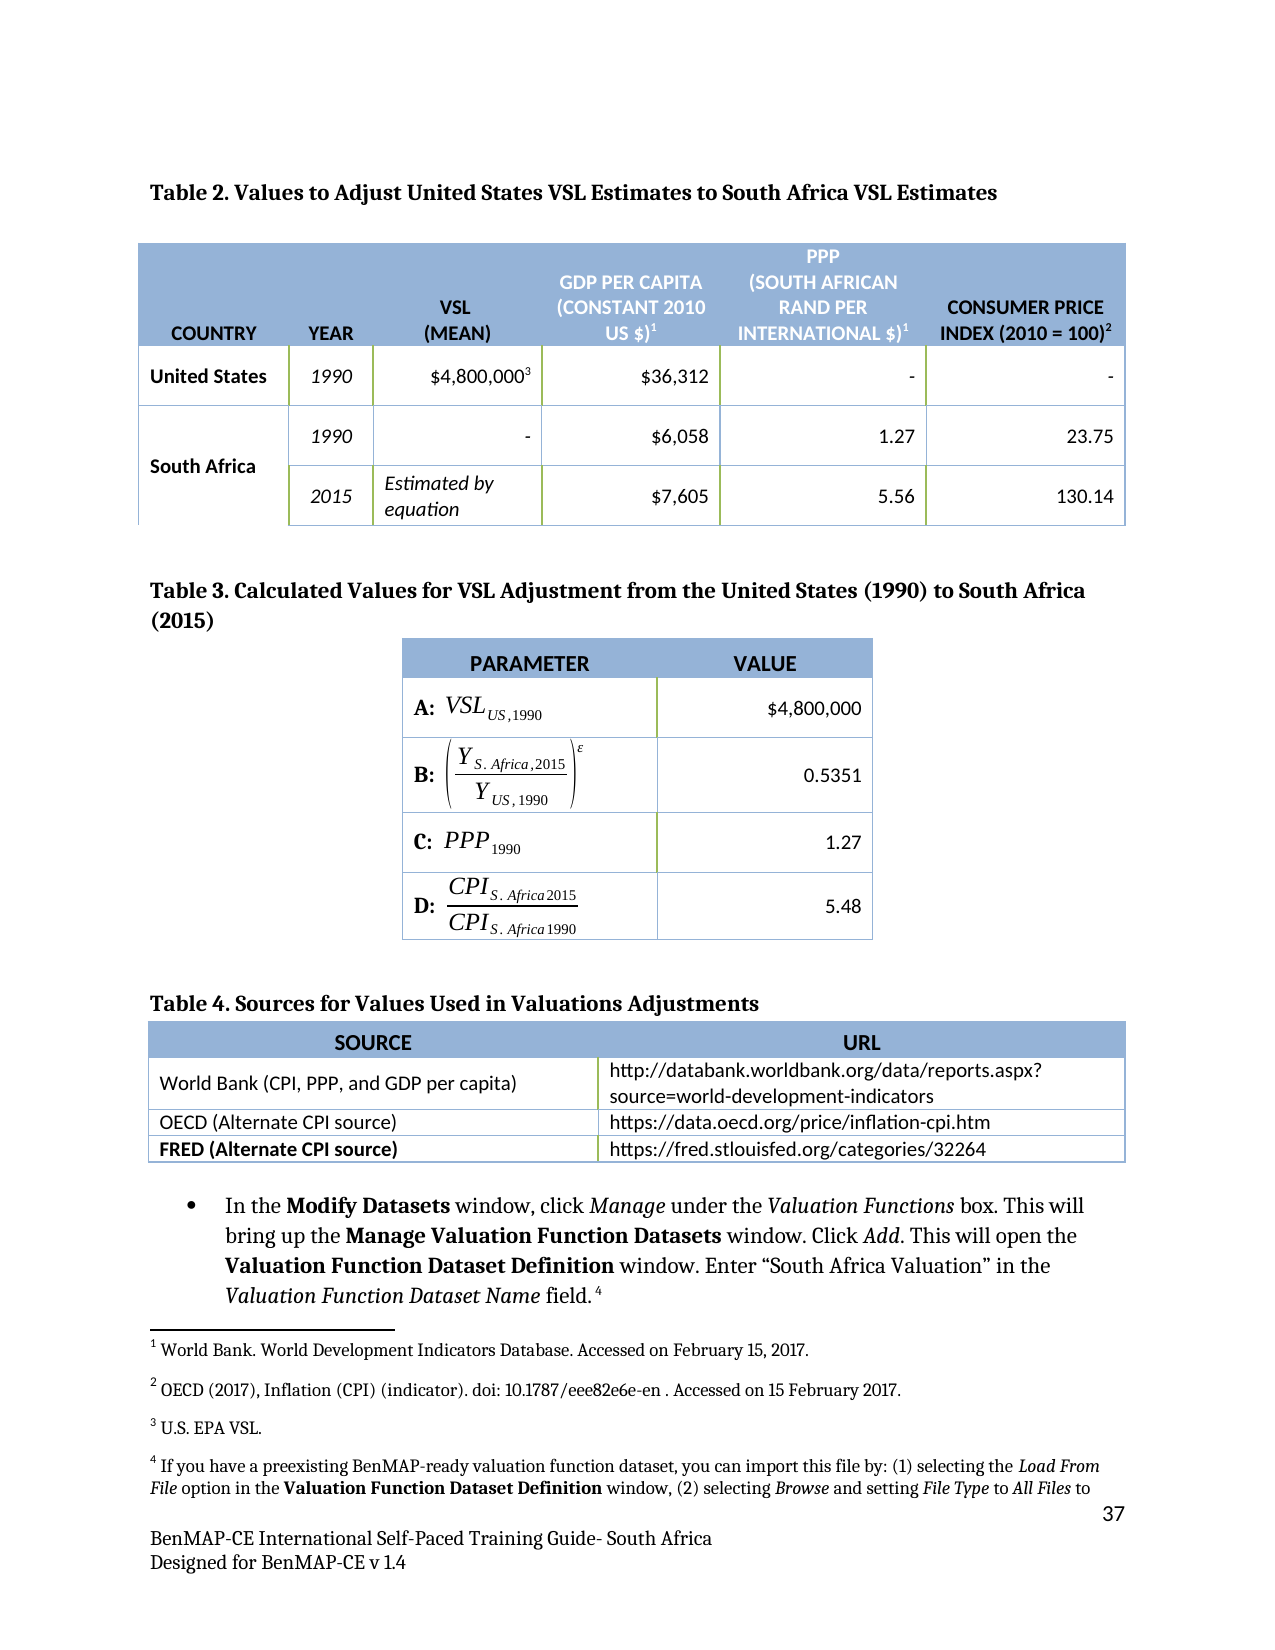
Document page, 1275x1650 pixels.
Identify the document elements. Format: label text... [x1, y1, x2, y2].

table_cell https://fred.stlouisfed.org/categories/32264​ [599, 1136, 1124, 1161]
table_cell 5.56 [721, 466, 925, 525]
table_cell OECD (Alternate CPI source) [149, 1110, 598, 1135]
table_header VSL (MEAN) [374, 244, 541, 345]
text Table 4. Sources for Values Used in Valuations Adjustments [150, 991, 1125, 1017]
table_cell 1.27 [658, 813, 872, 872]
table_header VALUE [658, 639, 872, 677]
table_cell 5.48 [658, 873, 872, 939]
table_header COUNTRY [139, 244, 288, 345]
text Table 2. Values to Adjust United States VSL Estimates to South Africa VSL Estimates [150, 180, 1125, 207]
table_cell $36,312 [543, 346, 719, 405]
table_cell 1990 [289, 406, 373, 465]
table_header GDP PER CAPITA (CONSTANT 2010 US $) [542, 244, 719, 345]
table_cell FRED (Alternate CPI source) [149, 1136, 597, 1161]
table_cell 1.27 [721, 406, 926, 465]
table_cell Estimated by equation [374, 466, 541, 525]
table_cell $7,605 [543, 466, 719, 525]
table_cell - [374, 406, 541, 465]
table_cell C: [403, 813, 656, 872]
table_header URL [599, 1022, 1124, 1057]
table_cell - [927, 346, 1124, 405]
table_cell $4,800,000 [374, 346, 541, 405]
table_cell B: [403, 738, 657, 812]
table_cell 1990 [290, 346, 372, 405]
table_cell 130.14 [927, 466, 1124, 525]
table_cell - [721, 346, 925, 405]
table_cell 0.5351 [658, 738, 872, 812]
table_header CONSUMER PRICE INDEX (2010 = 100) [927, 244, 1124, 345]
table_cell http://databank.worldbank.org/data/reports.aspx?source=world-development-indicators [599, 1058, 1124, 1108]
table_cell $4,800,000 [658, 678, 872, 737]
table_header PARAMETER [403, 639, 657, 677]
text In the Modify Datasets window, click Manage under the Valuation Functions box. This will bring up the Manage Valuation Function Datasets window. Click Add. This will open the Valuation Function Dataset Definition window. Enter “South Africa Valuation” in the Valuation Function Dataset Name field. [187, 1193, 1125, 1309]
table_cell D: [403, 873, 657, 939]
table_cell 2015 [290, 466, 372, 525]
table_cell A: [403, 678, 656, 737]
table_cell South Africa [139, 406, 288, 525]
table_header YEAR [289, 244, 373, 345]
table_cell https://data.oecd.org/price/inflation-cpi.htm [599, 1110, 1124, 1135]
table_cell $6,058 [542, 406, 719, 465]
table_header SOURCE [149, 1022, 598, 1057]
table_header PPP (SOUTH AFRICAN RAND PER INTERNATIONAL $)1 [721, 244, 926, 345]
text Table 3. Calculated Values for VSL Adjustment from the United States (1990) to South Africa (2015) [150, 577, 1125, 634]
table_cell World Bank (CPI, PPP, and GDP per capita) [149, 1058, 597, 1108]
table_cell 23.75 [927, 406, 1124, 465]
table_cell United States [139, 346, 288, 405]
